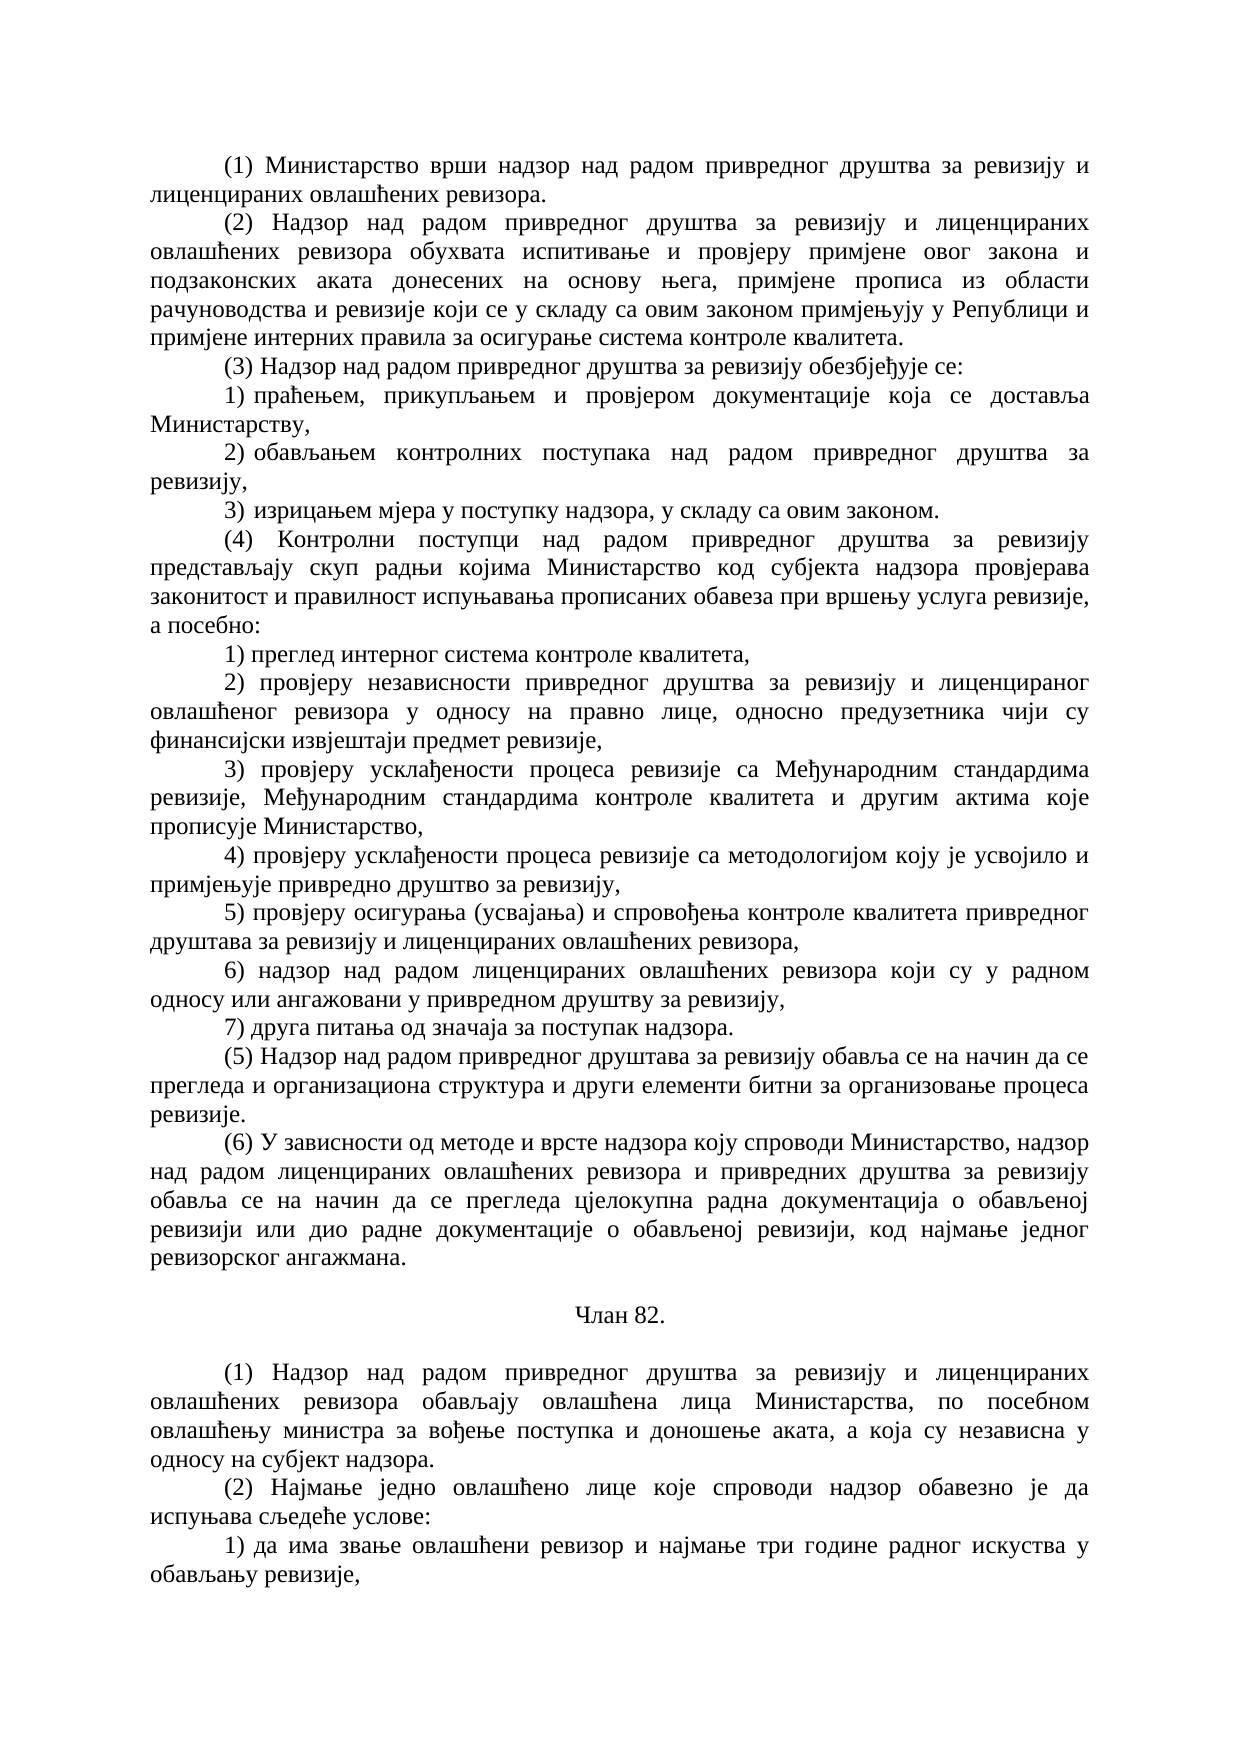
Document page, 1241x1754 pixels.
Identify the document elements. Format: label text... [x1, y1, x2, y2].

text 7) друга питања од значаја за поступак надзора. [150, 1012, 1090, 1041]
list Најмање једно овлашћено лице које спроводи надзор обавезно је да испуњава сљедеће услове: [150, 1472, 1090, 1530]
list изрицањем мјера у поступку надзора, у складу са овим законом. [150, 495, 1090, 524]
list обављањем контролних поступака над радом привредног друштва за ревизију, [150, 437, 1090, 495]
list У зависности од методе и врсте надзора коју спроводи Министарство, надзор над радом лиценцираних овлашћених ревизора и привредних друштва за ревизију обавља се на начин да се прегледа цјелокупна радна документација о обављеној ревизији или дио радне документације о обављеној ревизији, код најмање једног ревизорског ангажмана. [150, 1127, 1090, 1271]
text 6) надзор над радом лиценцираних овлашћених ревизора који су у радном односу или ангажовани у привредном друштву за ревизију, [150, 955, 1090, 1012]
list Контролни поступци над радом привредног друштва за ревизију представљају скуп радњи којима Министарство код субјекта надзора провјерава законитост и правилност испуњавања прописаних обавеза при вршењу услуга ревизије, а посебно: [150, 524, 1090, 639]
list Надзор над радом привредног друштва за ревизију обезбјеђује се: [150, 351, 1090, 380]
text Члан 82. [150, 1300, 1090, 1329]
text 2) провјеру независности привредног друштва за ревизију и лиценцираног овлашћеног ревизора у односу на правно лице, односно предузетника чији су финансијски извјештаји предмет ревизије, [150, 667, 1090, 754]
text 4) провјеру усклађености процеса ревизије са методологијом коју је усвојило и примјењује привредно друштво за ревизију, [150, 840, 1090, 897]
text 5) провјеру осигурања (усвајања) и спровођења контроле квалитета привредног друштава за ревизију и лиценцираних овлашћених ревизора, [150, 897, 1090, 955]
list Надзор над радом привредног друштва за ревизију и лиценцираних овлашћених ревизора обављају овлашћена лица Министарства, по посебном овлашћењу министра за вођење поступка и доношење аката, а која су независна у односу на субјект надзора. [150, 1357, 1090, 1472]
list праћењем, прикупљањем и провјером документације која се доставља Министарству, [150, 380, 1090, 437]
text 1) преглед интерног система контроле квалитета, [150, 639, 1090, 667]
list Министарство врши надзор над радом привредног друштва за ревизију и лиценцираних овлашћених ревизора. [150, 150, 1090, 207]
list Надзор над радом привредног друштава за ревизију обавља се на начин да се прегледа и организациона структура и други елементи битни за организовање процеса ревизије. [150, 1041, 1090, 1127]
list да има звање овлашћени ревизор и најмање три године радног искуства у обављању ревизије, [150, 1530, 1090, 1587]
text 3) провјеру усклађености процеса ревизије са Међународним стандардима ревизије, Међународним стандардима контроле квалитета и другим актима које прописује Министарство, [150, 754, 1090, 840]
list Надзор над радом привредног друштва за ревизију и лиценцираних овлашћених ревизора обухвата испитивање и провјеру примјене овог закона и подзаконских аката донесених на основу њега, примјене прописа из области рачуноводства и ревизије који се у складу са овим законом примјењују у Републици и примјене интерних правила за осигурање система контроле квалитета. [150, 207, 1090, 351]
